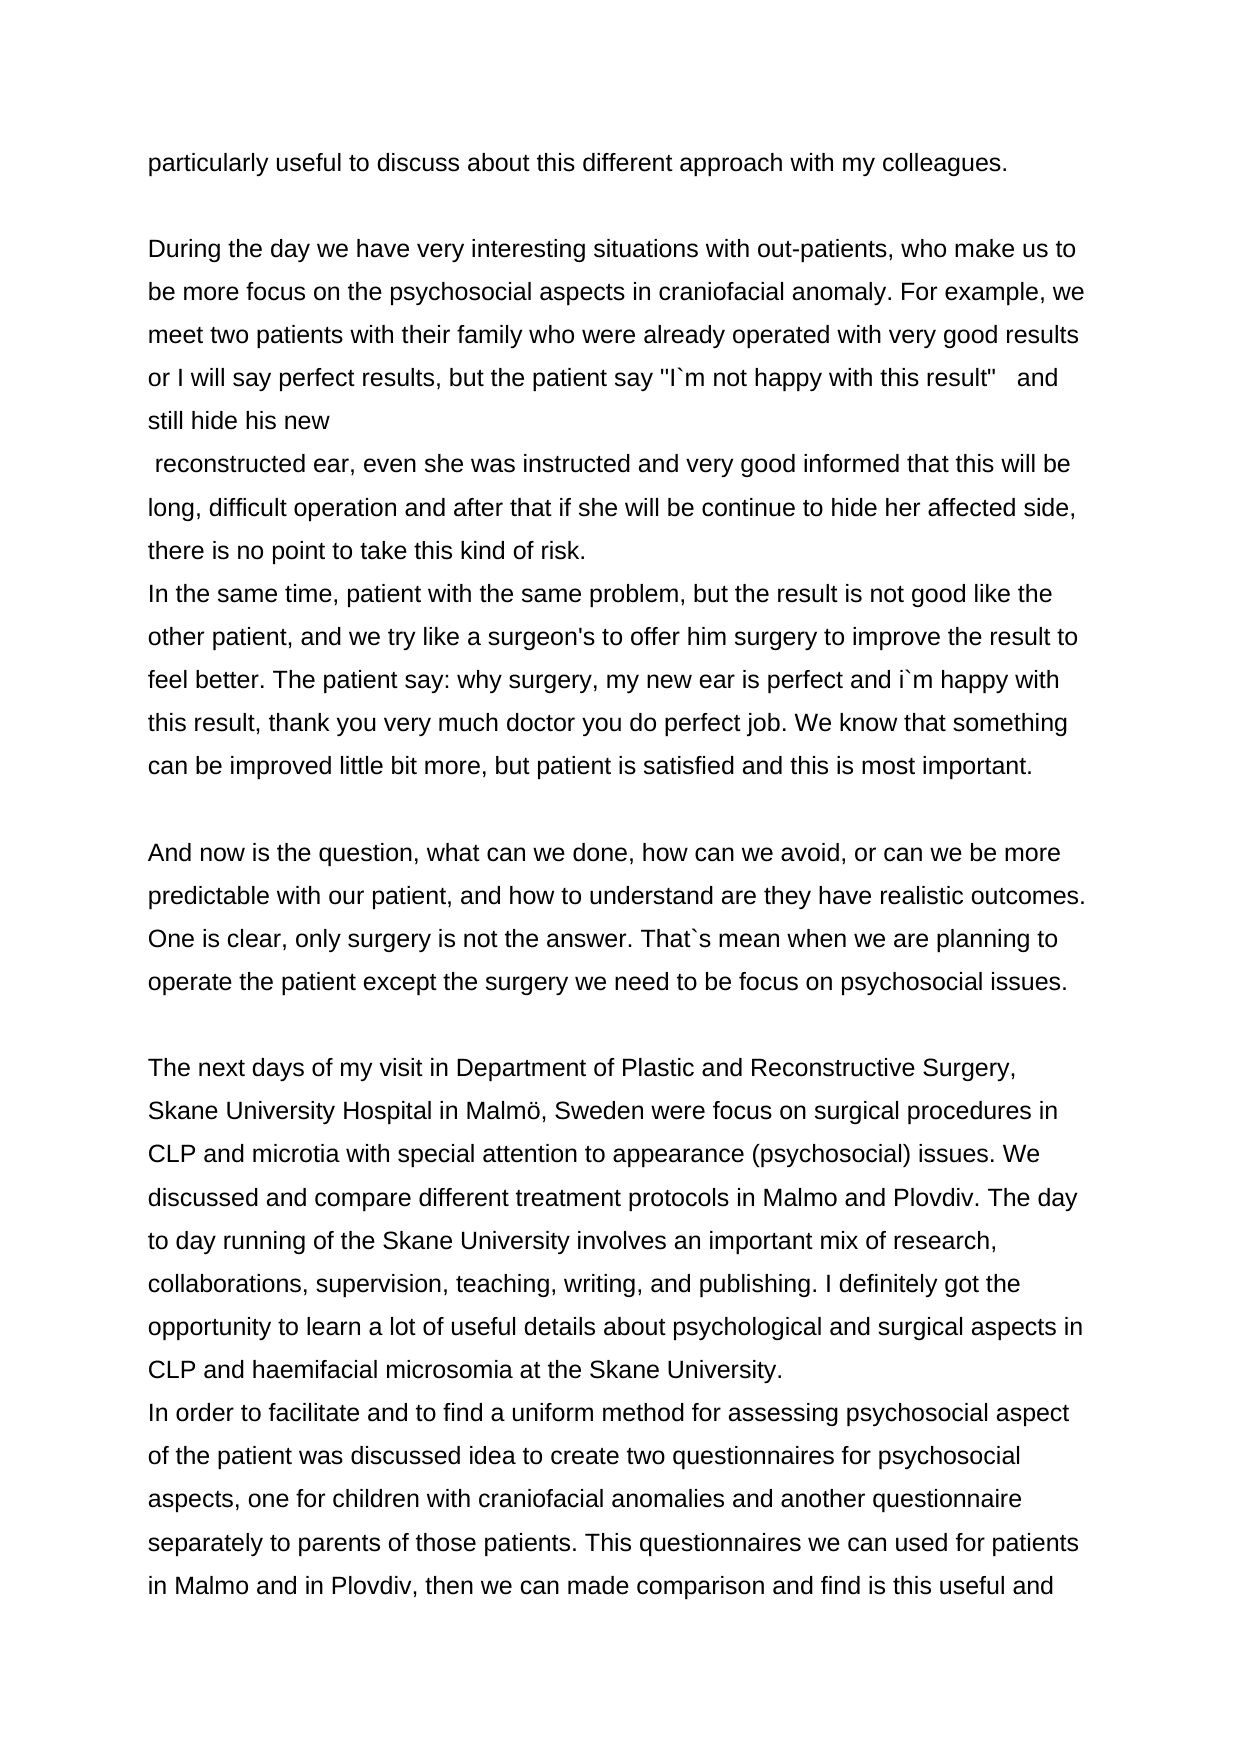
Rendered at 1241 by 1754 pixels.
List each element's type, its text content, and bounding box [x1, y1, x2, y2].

text During the day we have very interesting situations with out-patients, who make us to be more focus on the psychosocial aspects in craniofacial anomaly. For example, we meet two patients with their family who were already operated with very good results or I will say perfect results, but the patient say ''I`m not happy with this result" and still hide his new [148, 234, 1093, 435]
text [148, 148, 1093, 176]
text In the same time, patient with the same problem, but the result is not good like the other patient, and we try like a surgeon's to offer him surgery to improve the result to feel better. The patient say: why surgery, my new ear is perfect and i`m happy with this result, thank you very much doctor you do perfect job. We know that something can be improved little bit more, but patient is satisfied and this is most important. [148, 579, 1093, 780]
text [148, 1398, 1093, 1599]
text And now is the question, what can we done, how can we avoid, or can we be more predictable with our patient, and how to understand are they have realistic outcomes. [148, 838, 1093, 909]
text The next days of my visit in Department of Plastic and Reconstructive Surgery, Skane University Hospital in Malmö, Sweden were focus on surgical procedures in CLP and microtia with special attention to appearance (psychosocial) issues. We discussed and compare different treatment protocols in Malmo and Plovdiv. The day to day running of the Skane University involves an important mix of research, collaborations, supervision, teaching, writing, and publishing. I definitely got the opportunity to learn a lot of useful details about psychological and surgical aspects in CLP and haemifacial microsomia at the Skane University. [148, 1053, 1093, 1384]
text reconstructed ear, even she was instructed and very good informed that this will be long, difficult operation and after that if she will be continue to hide her affected side, there is no point to take this kind of risk. [148, 449, 1093, 564]
text One is clear, only surgery is not the answer. That`s mean when we are planning to operate the patient except the surgery we need to be focus on psychosocial issues. [148, 924, 1093, 996]
